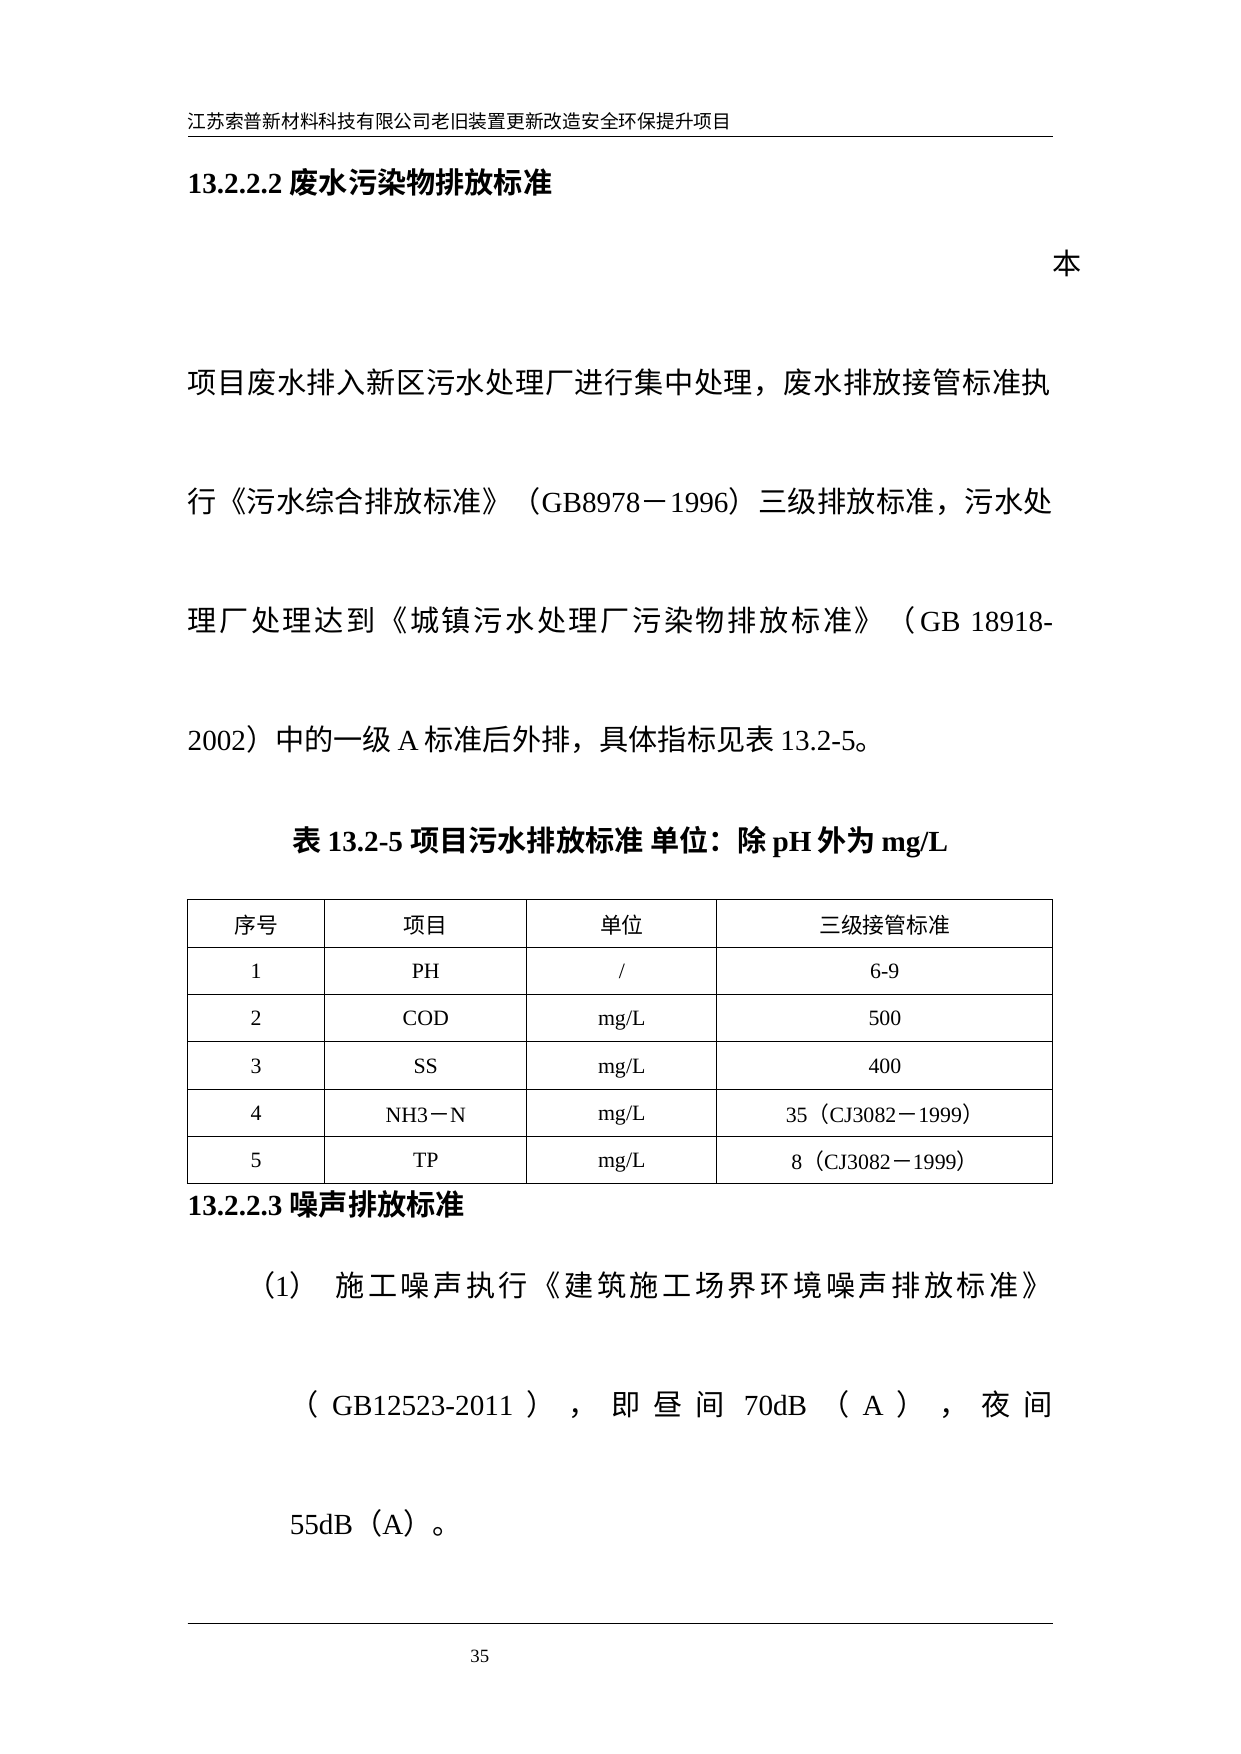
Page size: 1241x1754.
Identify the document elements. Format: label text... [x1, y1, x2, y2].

table_cell 3 [188, 1042, 324, 1088]
subtitle 废水污染物排放标准 [187, 163, 1053, 202]
table_cell NH3－N [325, 1090, 526, 1136]
table_cell mg/L [527, 1042, 716, 1088]
table_header 单位 [527, 900, 716, 947]
table_cell 4 [188, 1090, 324, 1136]
table_header 项目 [325, 900, 526, 947]
table_cell mg/L [527, 1090, 716, 1136]
table_cell 2 [188, 995, 324, 1041]
table_cell TP [325, 1137, 526, 1183]
table_header 序号 [188, 900, 324, 947]
table_cell 8（CJ3082－1999） [717, 1137, 1052, 1183]
table_header 三级接管标准 [717, 900, 1052, 947]
table_cell 400 [717, 1042, 1052, 1088]
table_cell 35（CJ3082－1999） [717, 1090, 1052, 1136]
table_cell 1 [188, 948, 324, 994]
table_cell 500 [717, 995, 1052, 1041]
list 施工噪声执行《建筑施工场界环境噪声排放标准》（GB12523-2011），即昼间70dB（A），夜间55dB（A）。 [246, 1244, 1053, 1561]
table_cell mg/L [527, 995, 716, 1041]
table_cell PH [325, 948, 526, 994]
table_cell / [527, 948, 716, 994]
subtitle 噪声排放标准 [187, 1184, 1053, 1224]
text 本项目废水排入新区污水处理厂进行集中处理，废水排放接管标准执行《污水综合排放标准》（GB8978－1996）三级排放标准，污水处理厂处理达到《城镇污水处理厂污染物排放标准》（GB 18918-2002）中的一级A标准后外排，具体指标见表13.2-5。 [187, 222, 1053, 778]
text 表13.2-5 项目污水排放标准 单位：除pH外为mg/L [187, 799, 1053, 878]
table_cell SS [325, 1042, 526, 1088]
table_cell mg/L [527, 1137, 716, 1183]
table_cell 6-9 [717, 948, 1052, 994]
table_cell 5 [188, 1137, 324, 1183]
table_cell COD [325, 995, 526, 1041]
